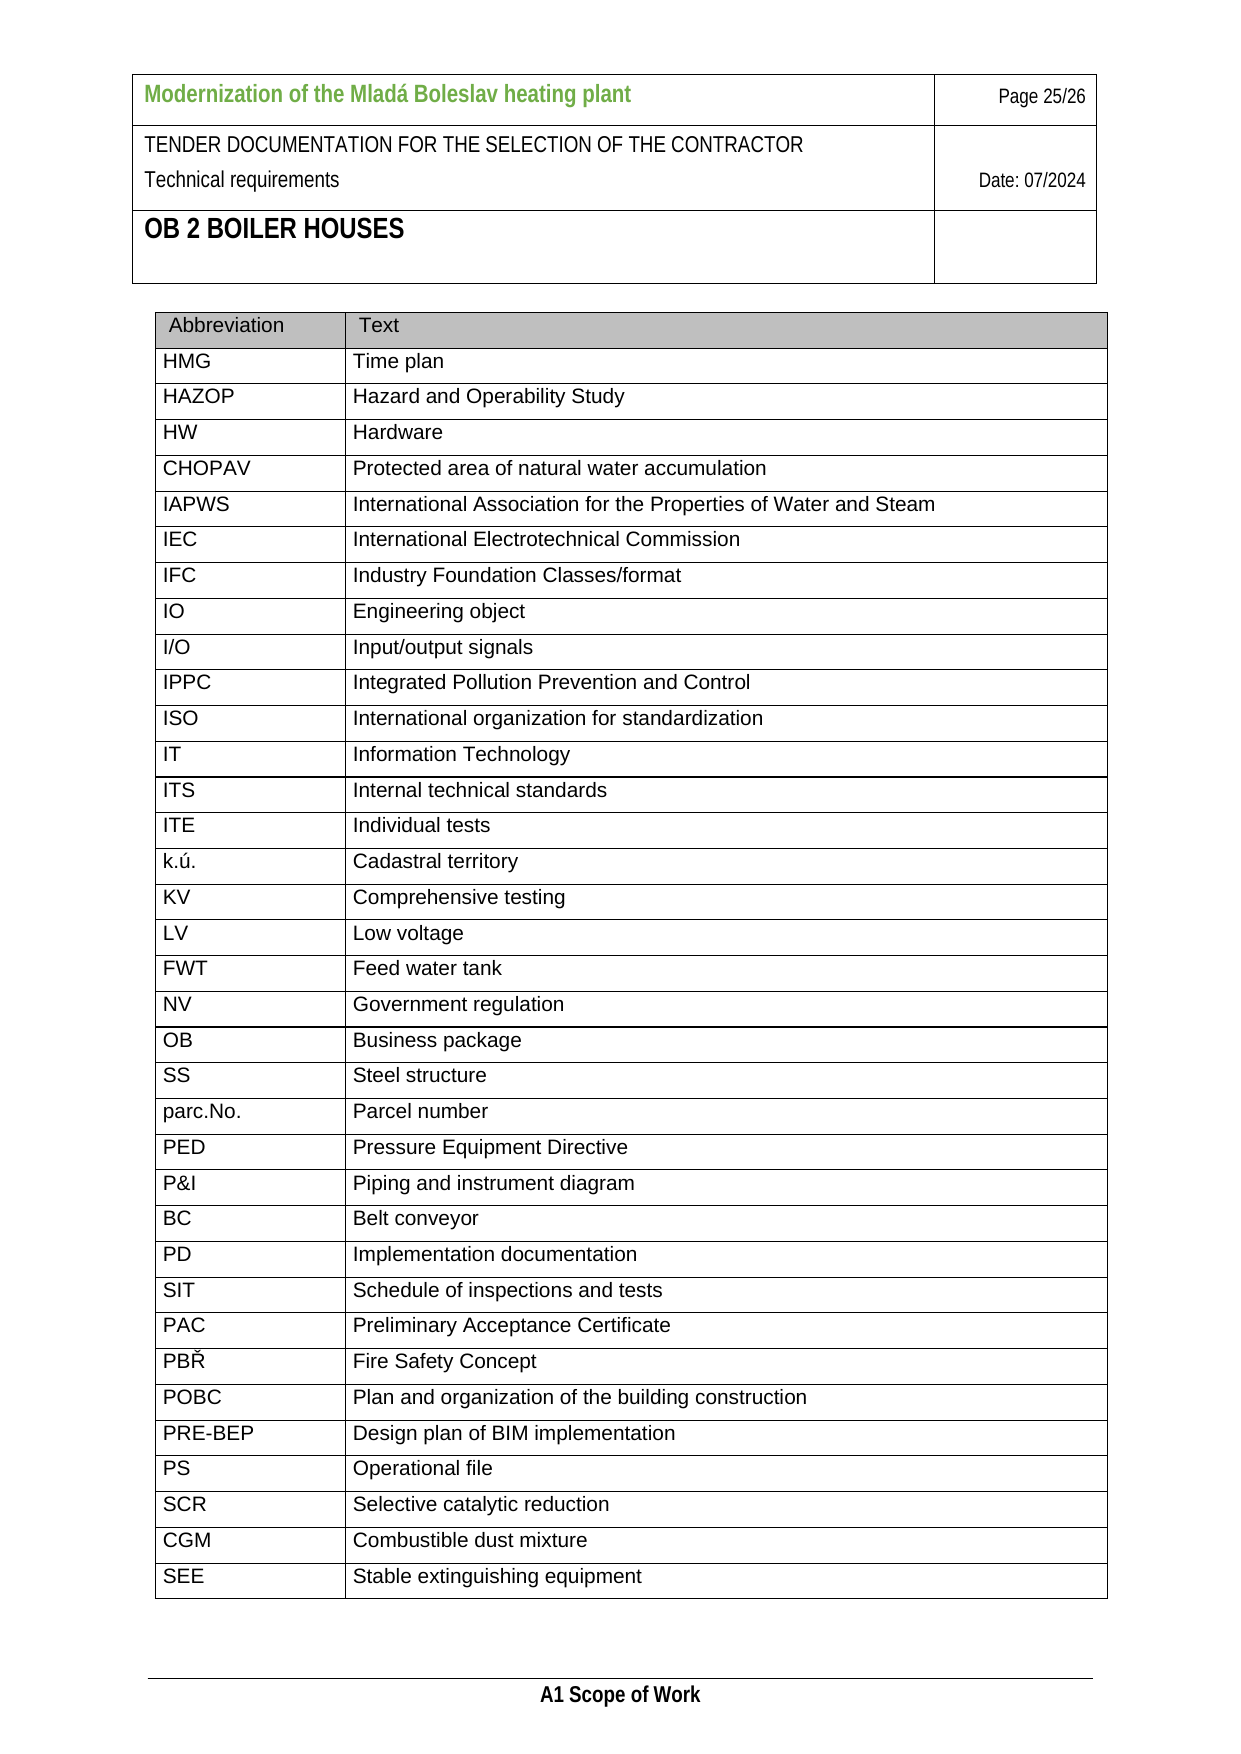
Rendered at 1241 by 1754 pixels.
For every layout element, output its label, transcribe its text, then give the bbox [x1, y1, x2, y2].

table_cell IT [156, 742, 345, 776]
table_cell PED [156, 1135, 345, 1169]
table_cell OB [156, 1028, 345, 1062]
table_cell Low voltage [346, 920, 1107, 955]
table_cell ISO [156, 706, 345, 741]
table_cell Government regulation [346, 992, 1107, 1026]
table_cell POBC [156, 1385, 345, 1419]
table_cell Piping and instrument diagram [346, 1170, 1107, 1205]
table_cell KV [156, 885, 345, 919]
table_cell SIT [156, 1278, 345, 1312]
table_cell Steel structure [346, 1063, 1107, 1098]
table_cell Belt conveyor [346, 1206, 1107, 1241]
table_cell k.ú. [156, 849, 345, 883]
table_cell Input/output signals [346, 635, 1107, 669]
table_cell Business package [346, 1028, 1107, 1062]
table_header Abbreviation [156, 313, 345, 348]
table_cell Time plan [346, 349, 1107, 383]
table_cell IFC [156, 563, 345, 598]
table_cell Preliminary Acceptance Certificate [346, 1313, 1107, 1348]
table_cell IPPC [156, 670, 345, 705]
table_cell Feed water tank [346, 956, 1107, 991]
table_cell PRE-BEP [156, 1421, 345, 1455]
table_cell FWT [156, 956, 345, 991]
table_cell IAPWS [156, 492, 345, 526]
table_cell International Association for the Properties of Water and Steam [346, 492, 1107, 526]
table_cell Industry Foundation Classes/format [346, 563, 1107, 598]
table_cell Engineering object [346, 599, 1107, 633]
table_cell HAZOP [156, 384, 345, 419]
table_cell I/O [156, 635, 345, 669]
table_cell Comprehensive testing [346, 885, 1107, 919]
table_cell Selective catalytic reduction [346, 1492, 1107, 1527]
table_cell Pressure Equipment Directive [346, 1135, 1107, 1169]
table_cell IEC [156, 527, 345, 562]
table_cell NV [156, 992, 345, 1026]
table_cell Information Technology [346, 742, 1107, 776]
table_cell SS [156, 1063, 345, 1098]
table_cell Stable extinguishing equipment [346, 1564, 1107, 1598]
table_cell SEE [156, 1564, 345, 1598]
table_header Text [346, 313, 1107, 348]
table_cell parc.No. [156, 1099, 345, 1134]
table_cell Protected area of natural water accumulation [346, 456, 1107, 491]
table_cell CGM [156, 1528, 345, 1562]
table_cell LV [156, 920, 345, 955]
table_cell International Electrotechnical Commission [346, 527, 1107, 562]
table_cell Operational file [346, 1456, 1107, 1491]
table_cell ITS [156, 778, 345, 812]
table_cell Internal technical standards [346, 778, 1107, 812]
table_cell Individual tests [346, 813, 1107, 848]
table_cell Integrated Pollution Prevention and Control [346, 670, 1107, 705]
table_cell PD [156, 1242, 345, 1277]
table_cell IO [156, 599, 345, 633]
table_cell HMG [156, 349, 345, 383]
table_cell Parcel number [346, 1099, 1107, 1134]
table_cell PS [156, 1456, 345, 1491]
table_cell Cadastral territory [346, 849, 1107, 883]
table_cell Schedule of inspections and tests [346, 1278, 1107, 1312]
table_cell BC [156, 1206, 345, 1241]
table_cell SCR [156, 1492, 345, 1527]
table_cell HW [156, 420, 345, 455]
table_cell ITE [156, 813, 345, 848]
table_cell Combustible dust mixture [346, 1528, 1107, 1562]
table_cell Fire Safety Concept [346, 1349, 1107, 1384]
table_cell P&I [156, 1170, 345, 1205]
table_cell PBŘ [156, 1349, 345, 1384]
table_cell Design plan of BIM implementation [346, 1421, 1107, 1455]
table_cell Plan and organization of the building construction [346, 1385, 1107, 1419]
table_cell Hardware [346, 420, 1107, 455]
table_cell CHOPAV [156, 456, 345, 491]
table_cell Hazard and Operability Study [346, 384, 1107, 419]
table_cell PAC [156, 1313, 345, 1348]
table_cell International organization for standardization [346, 706, 1107, 741]
table_cell Implementation documentation [346, 1242, 1107, 1277]
